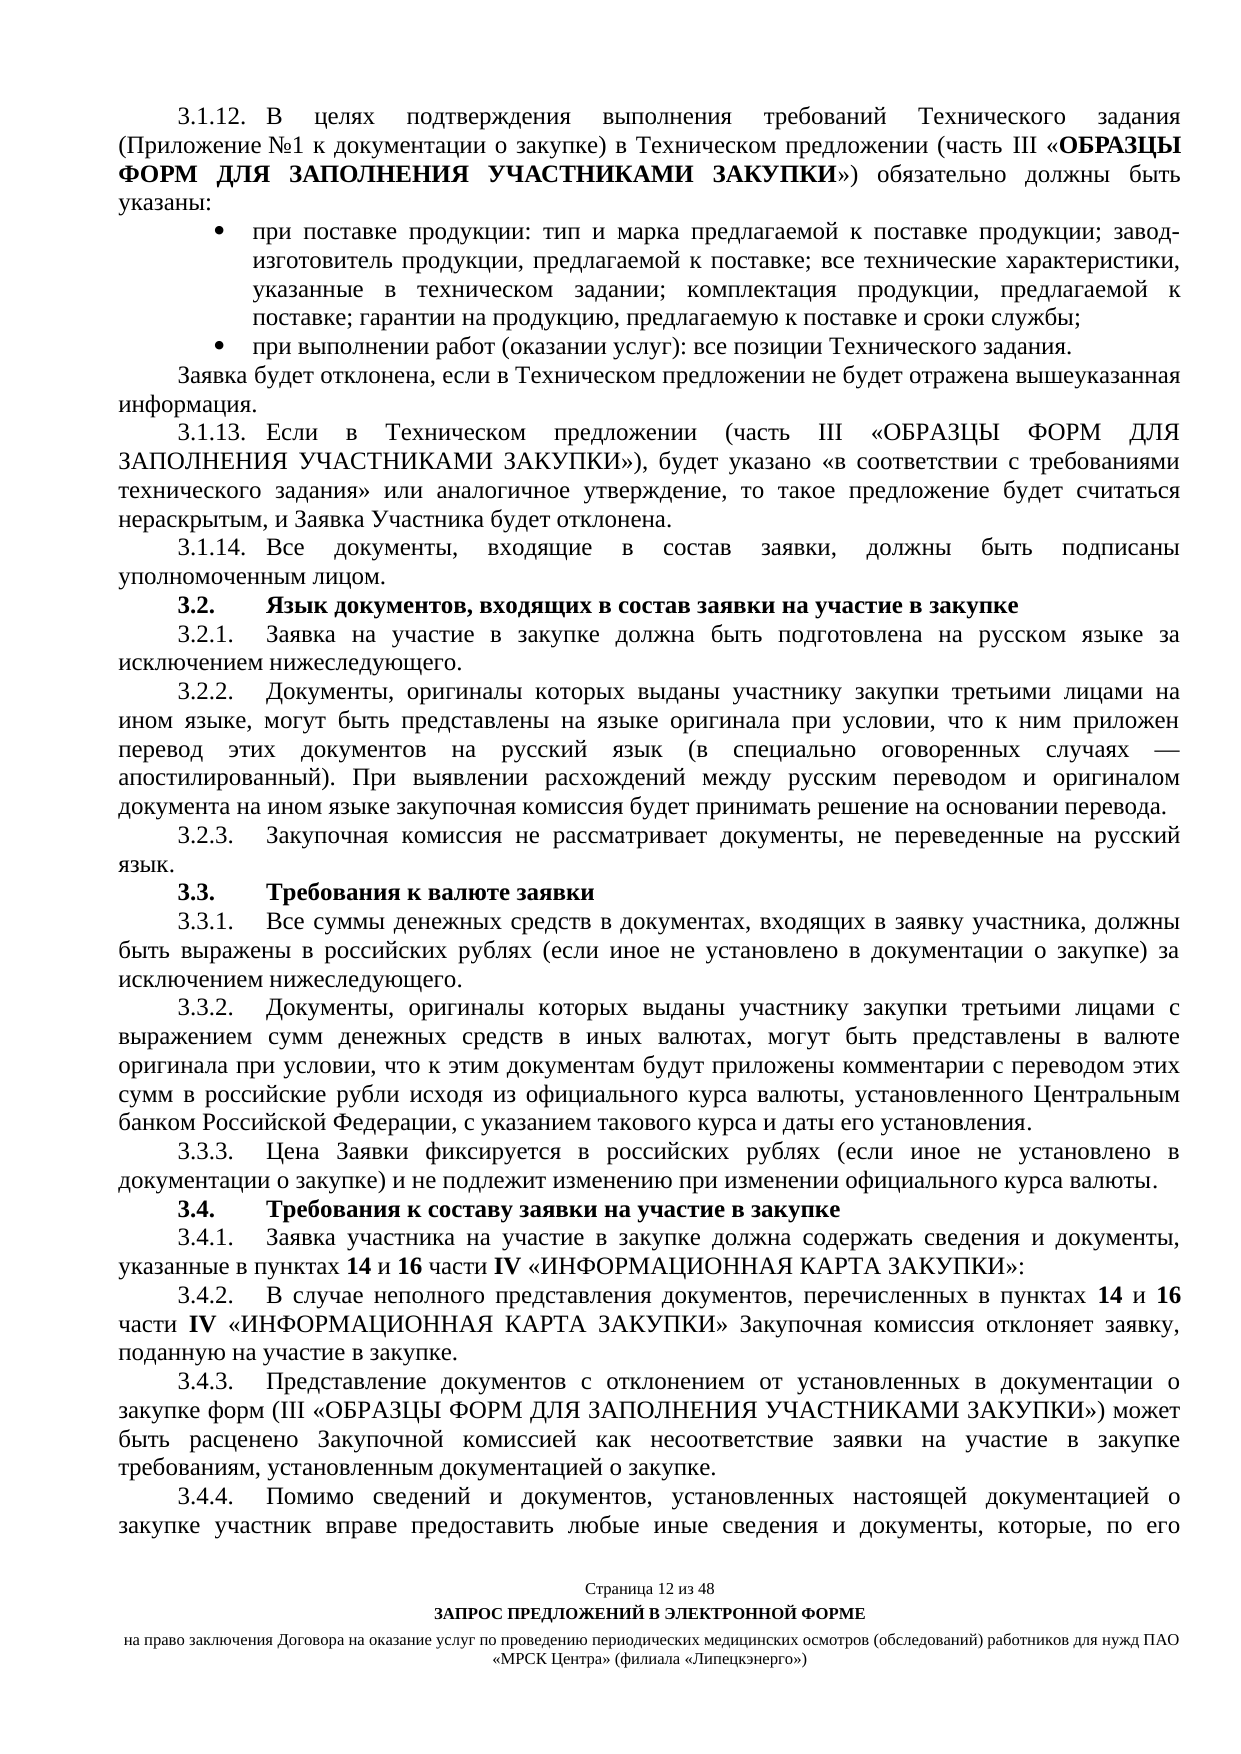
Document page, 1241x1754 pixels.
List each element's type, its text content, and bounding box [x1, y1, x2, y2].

subtitle при выполнении работ (оказании услуг): все позиции Технического задания. [215, 331, 1181, 360]
subtitle В случае неполного представления документов, перечисленных в пунктах 14 и 16 части IV «ИНФОРМАЦИОННАЯ КАРТА ЗАКУПКИ» Закупочная комиссия отклоняет заявку, поданную на участие в закупке. [118, 1280, 1181, 1366]
subtitle Документы, оригиналы которых выданы участнику закупки третьими лицами с выражением сумм денежных средств в иных валютах, могут быть представлены в валюте оригинала при условии, что к этим документам будут приложены комментарии с переводом этих сумм в российские рубли исходя из официального курса валюты, установленного Центральным банком Российской Федерации, с указанием такового курса и даты его установления. [118, 992, 1181, 1136]
subtitle Представление документов с отклонением от установленных в документации о закупке форм (III «ОБРАЗЦЫ ФОРМ ДЛЯ ЗАПОЛНЕНИЯ УЧАСТНИКАМИ ЗАКУПКИ») может быть расценено Закупочной комиссией как несоответствие заявки на участие в закупке требованиям, установленным документацией о закупке. [118, 1366, 1181, 1481]
subtitle Все суммы денежных средств в документах, входящих в заявку участника, должны быть выражены в российских рублях (если иное не установлено в документации о закупке) за исключением нижеследующего. [118, 906, 1181, 992]
subtitle Все документы, входящие в состав заявки, должны быть подписаны уполномоченным лицом. [118, 532, 1181, 590]
subtitle В целях подтверждения выполнения требований Технического задания (Приложение №1 к документации о закупке) в Техническом предложении (часть III «ОБРАЗЦЫ ФОРМ ДЛЯ ЗАПОЛНЕНИЯ УЧАСТНИКАМИ ЗАКУПКИ») обязательно должны быть указаны: [118, 101, 1181, 216]
subtitle Заявка на участие в закупке должна быть подготовлена на русском языке за исключением нижеследующего. [118, 619, 1181, 676]
subtitle Заявка участника на участие в закупке должна содержать сведения и документы, указанные в пунктах 14 и 16 части IV «ИНФОРМАЦИОННАЯ КАРТА ЗАКУПКИ»: [118, 1222, 1181, 1280]
subtitle Если в Техническом предложении (часть III «ОБРАЗЦЫ ФОРМ ДЛЯ ЗАПОЛНЕНИЯ УЧАСТНИКАМИ ЗАКУПКИ»), будет указано «в соответствии с требованиями технического задания» или аналогичное утверждение, то такое предложение будет считаться нераскрытым, и Заявка Участника будет отклонена. [118, 417, 1181, 532]
subtitle при поставке продукции: тип и марка предлагаемой к поставке продукции; завод-изготовитель продукции, предлагаемой к поставке; все технические характеристики, указанные в техническом задании; комплектация продукции, предлагаемой к поставке; гарантии на продукцию, предлагаемую к поставке и сроки службы; [215, 216, 1181, 331]
subtitle Заявка будет отклонена, если в Техническом предложении не будет отражена вышеуказанная информация. [118, 360, 1181, 417]
subtitle Язык документов, входящих в состав заявки на участие в закупке [118, 590, 1181, 619]
subtitle Требования к валюте заявки [118, 877, 1181, 906]
subtitle Цена Заявки фиксируется в российских рублях (если иное не установлено в документации о закупке) и не подлежит изменению при изменении официального курса валюты. [118, 1136, 1181, 1194]
subtitle Закупочная комиссия не рассматривает документы, не переведенные на русский язык. [118, 820, 1181, 877]
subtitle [118, 1481, 1181, 1539]
subtitle Документы, оригиналы которых выданы участнику закупки третьими лицами на ином языке, могут быть представлены на языке оригинала при условии, что к ним приложен перевод этих документов на русский язык (в специально оговоренных случаях — апостилированный). При выявлении расхождений между русским переводом и оригиналом документа на ином языке закупочная комиссия будет принимать решение на основании перевода. [118, 676, 1181, 820]
subtitle Требования к составу заявки на участие в закупке [118, 1194, 1181, 1222]
